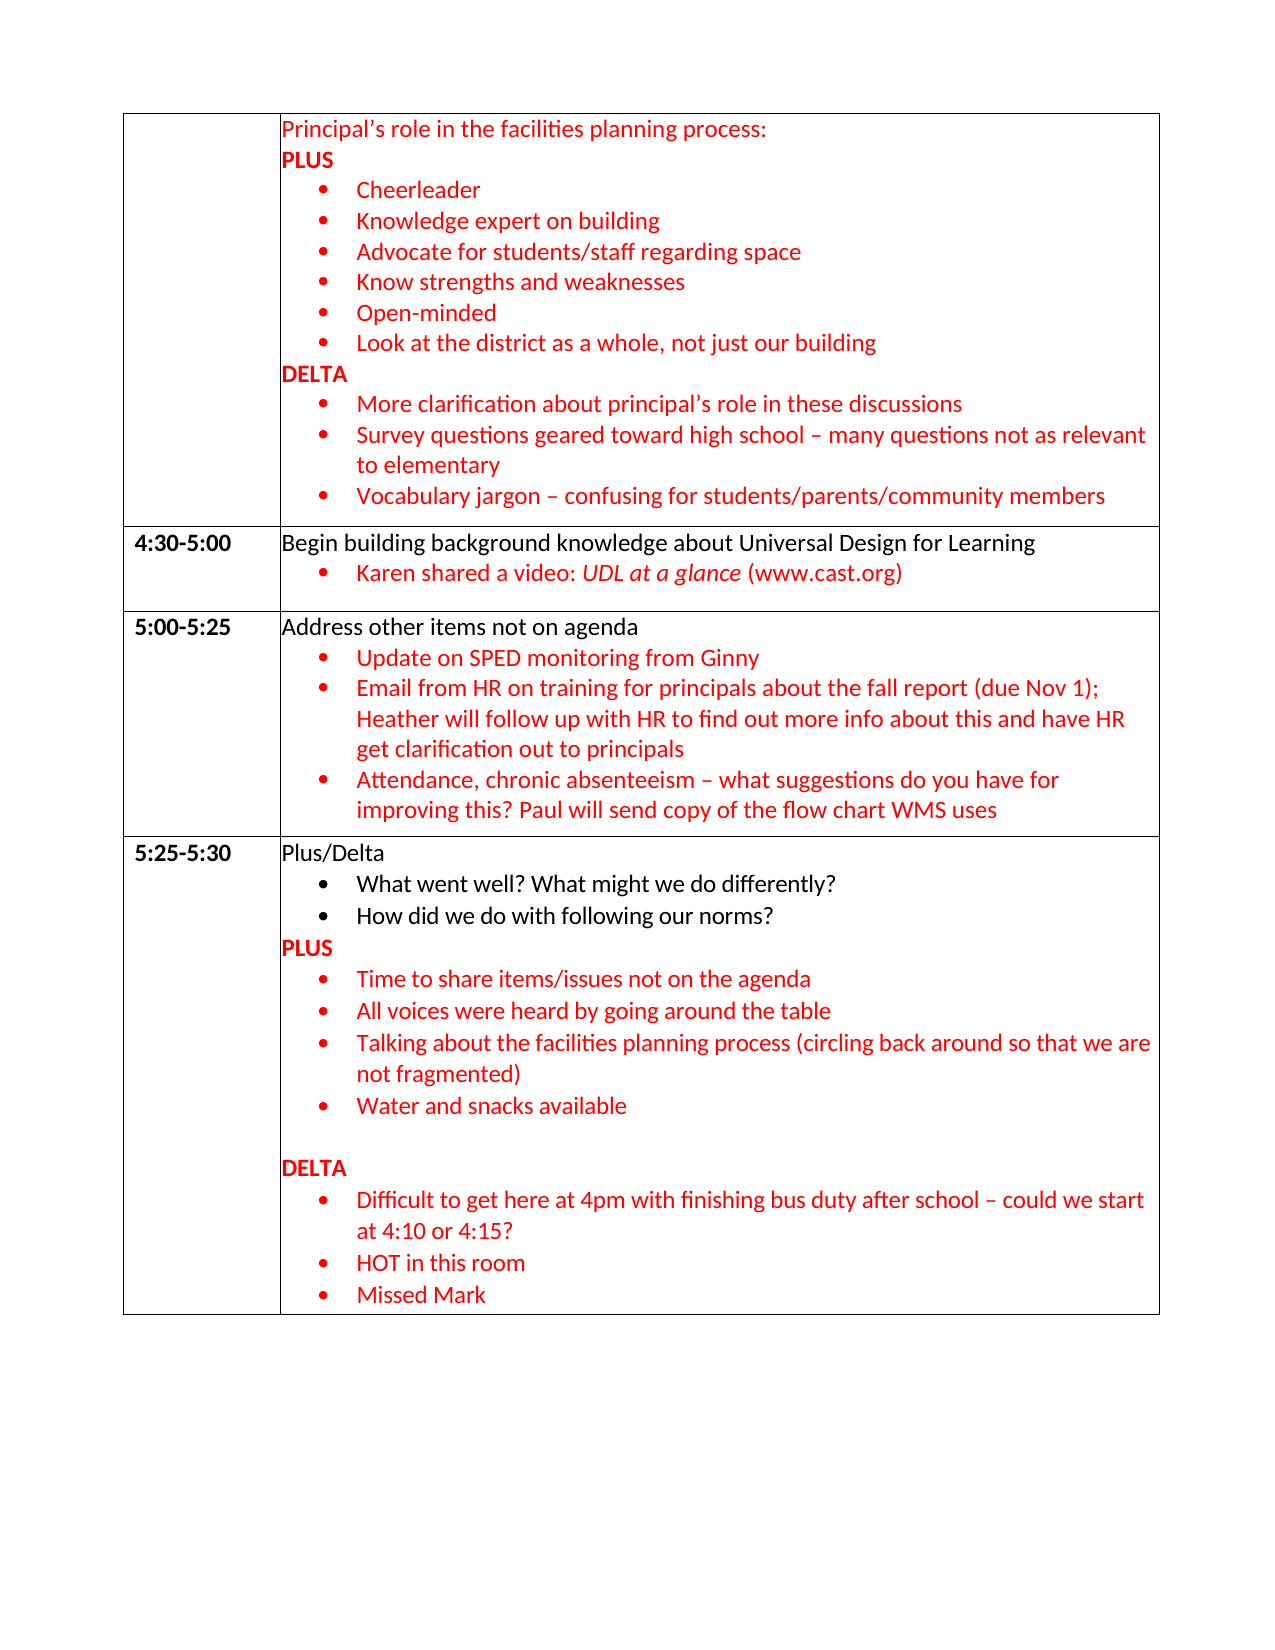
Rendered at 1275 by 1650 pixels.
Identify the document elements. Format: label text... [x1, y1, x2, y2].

table_cell Plus/Delta What went well? What might we do differently? How did we do with following our norms? PLUS Time to share items/issues not on the agenda All voices were heard by going around the table Talking about the facilities planning process (circling back around so that we are not fragmented) Water and snacks available DELTA Difficult to get here at 4pm with finishing bus duty after school – could we start at 4:10 or 4:15? HOT in this room Missed Mark [281, 837, 1159, 1314]
table_cell [124, 114, 280, 526]
table_cell Address other items not on agenda Update on SPED monitoring from Ginny Email from HR on training for principals about the fall report (due Nov 1); Heather will follow up with HR to find out more info about this and have HR get clarification out to principals Attendance, chronic absenteeism – what suggestions do you have for improving this? Paul will send copy of the flow chart WMS uses [281, 612, 1159, 836]
table_cell 5:25-5:30 [124, 837, 280, 1314]
table_cell Begin building background knowledge about Universal Design for Learning Karen shared a video: UDL at a glance (www.cast.org) [281, 527, 1159, 611]
table_cell Principal’s role in the facilities planning process: PLUS Cheerleader Knowledge expert on building Advocate for students/staff regarding space Know strengths and weaknesses Open-minded Look at the district as a whole, not just our building DELTA More clarification about principal’s role in these discussions Survey questions geared toward high school – many questions not as relevant to elementary Vocabulary jargon – confusing for students/parents/community members [281, 114, 1159, 526]
table_cell 5:00-5:25 [124, 612, 280, 836]
table_cell 4:30-5:00 [124, 527, 280, 611]
